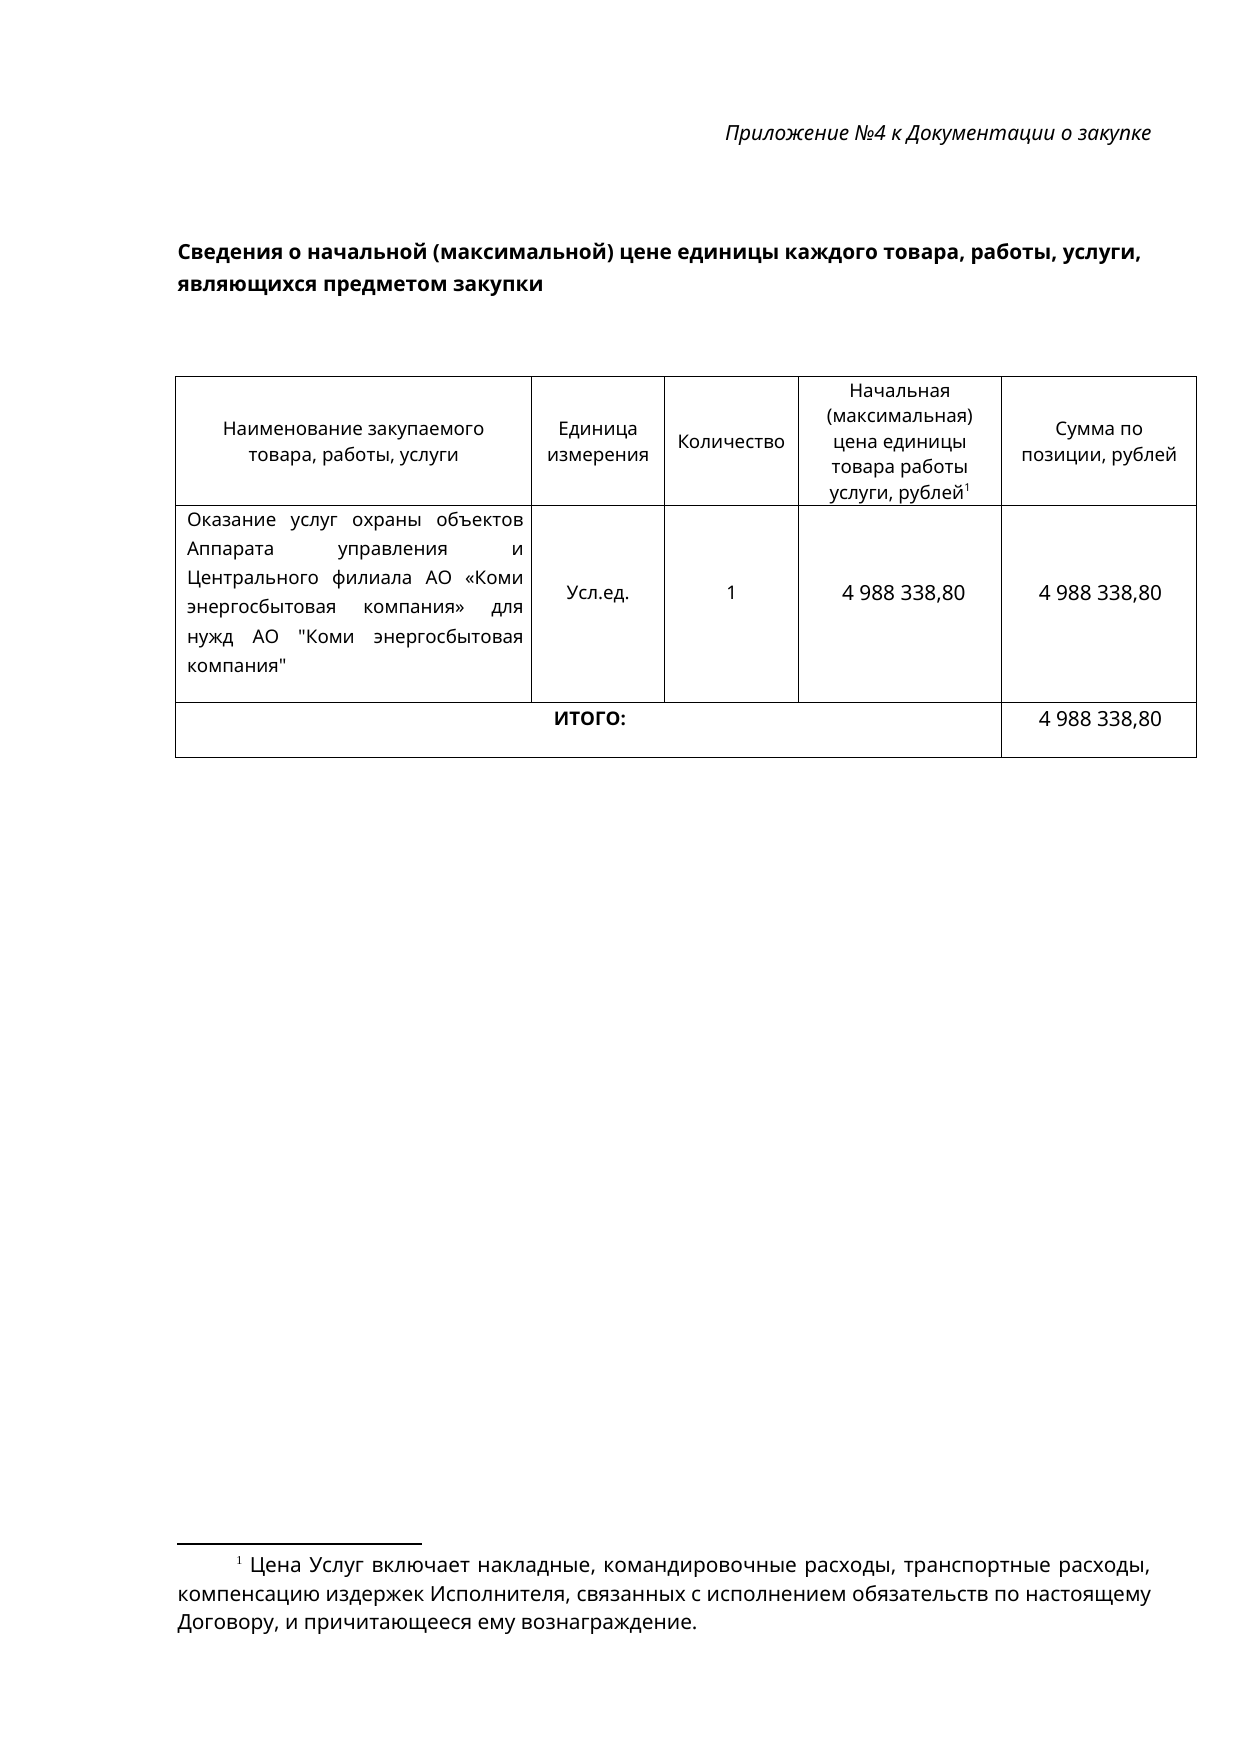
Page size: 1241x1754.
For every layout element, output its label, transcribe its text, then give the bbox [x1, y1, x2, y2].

table_header Начальная (максимальная) цена единицы товара работы услуги, рублей [799, 377, 1001, 505]
table_cell 4 988 338,80 [799, 506, 1001, 702]
text Сведения о начальной (максимальной) цене единицы каждого товара, работы, услуги, являющихся предметом закупки [177, 237, 1152, 298]
table_header Наименование закупаемого товара, работы, услуги [176, 377, 531, 505]
table_header Единица измерения [532, 377, 664, 505]
table_header Сумма по позиции, рублей [1002, 377, 1196, 505]
table_cell 4 988 338,80 [1002, 506, 1196, 702]
table_cell 1 [665, 506, 798, 702]
table_header Количество [665, 377, 798, 505]
table_cell Оказание услуг охраны объектов Аппарата управления и Центрального филиала АО «Коми энергосбытовая компания» для нужд АО "Коми энергосбытовая компания" [176, 506, 531, 702]
table_cell 4 988 338,80 [1002, 703, 1196, 757]
table_cell ИТОГО: [176, 703, 1001, 757]
table_cell Усл.ед. [532, 506, 664, 702]
list Приложение №4 к Документации о закупке [252, 118, 1152, 147]
